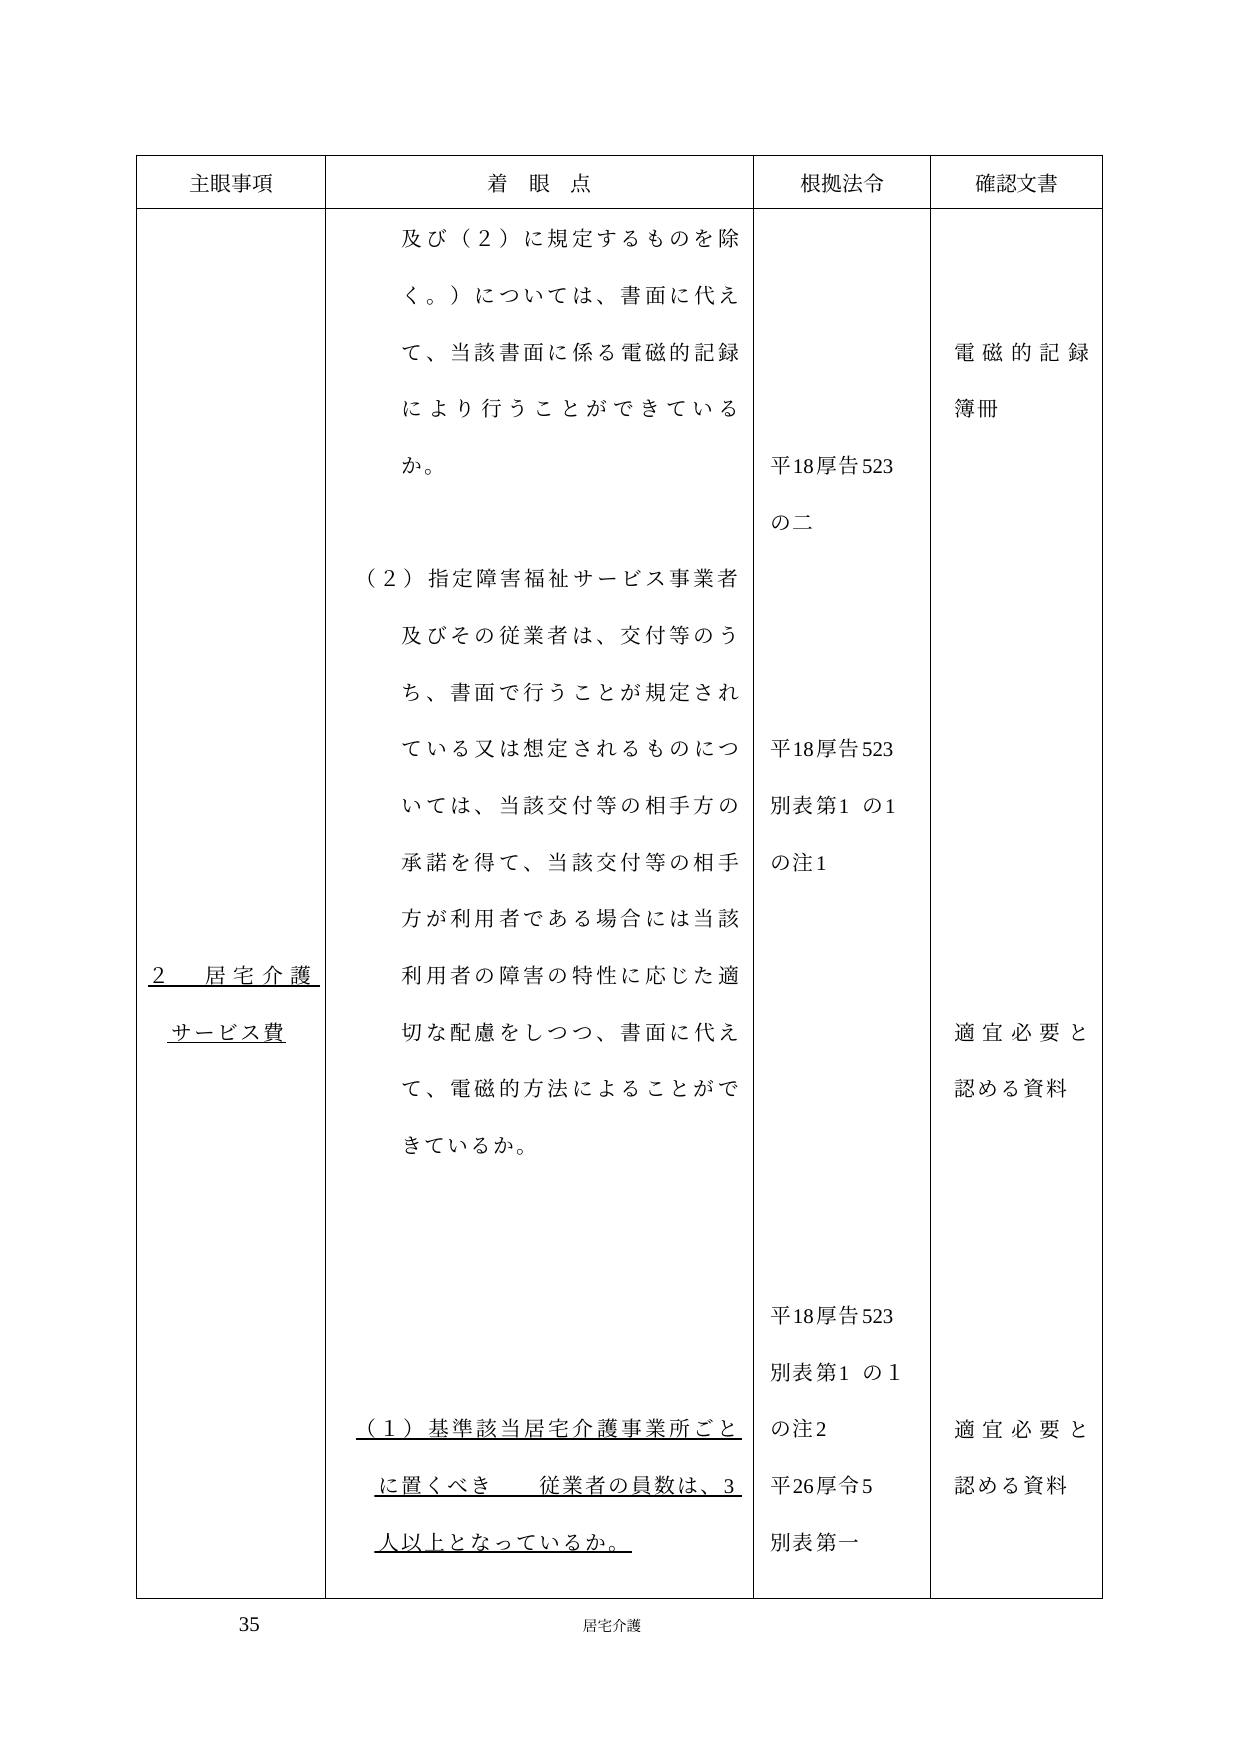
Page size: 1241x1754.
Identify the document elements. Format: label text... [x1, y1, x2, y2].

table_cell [754, 209, 930, 1598]
table_header 主眼事項 [137, 156, 325, 208]
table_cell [137, 209, 325, 1598]
table_header 確認文書 [931, 156, 1102, 208]
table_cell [326, 209, 753, 1598]
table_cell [931, 209, 1102, 1598]
table_header 根拠法令 [754, 156, 930, 208]
table_header 着 眼 点 [326, 156, 753, 208]
